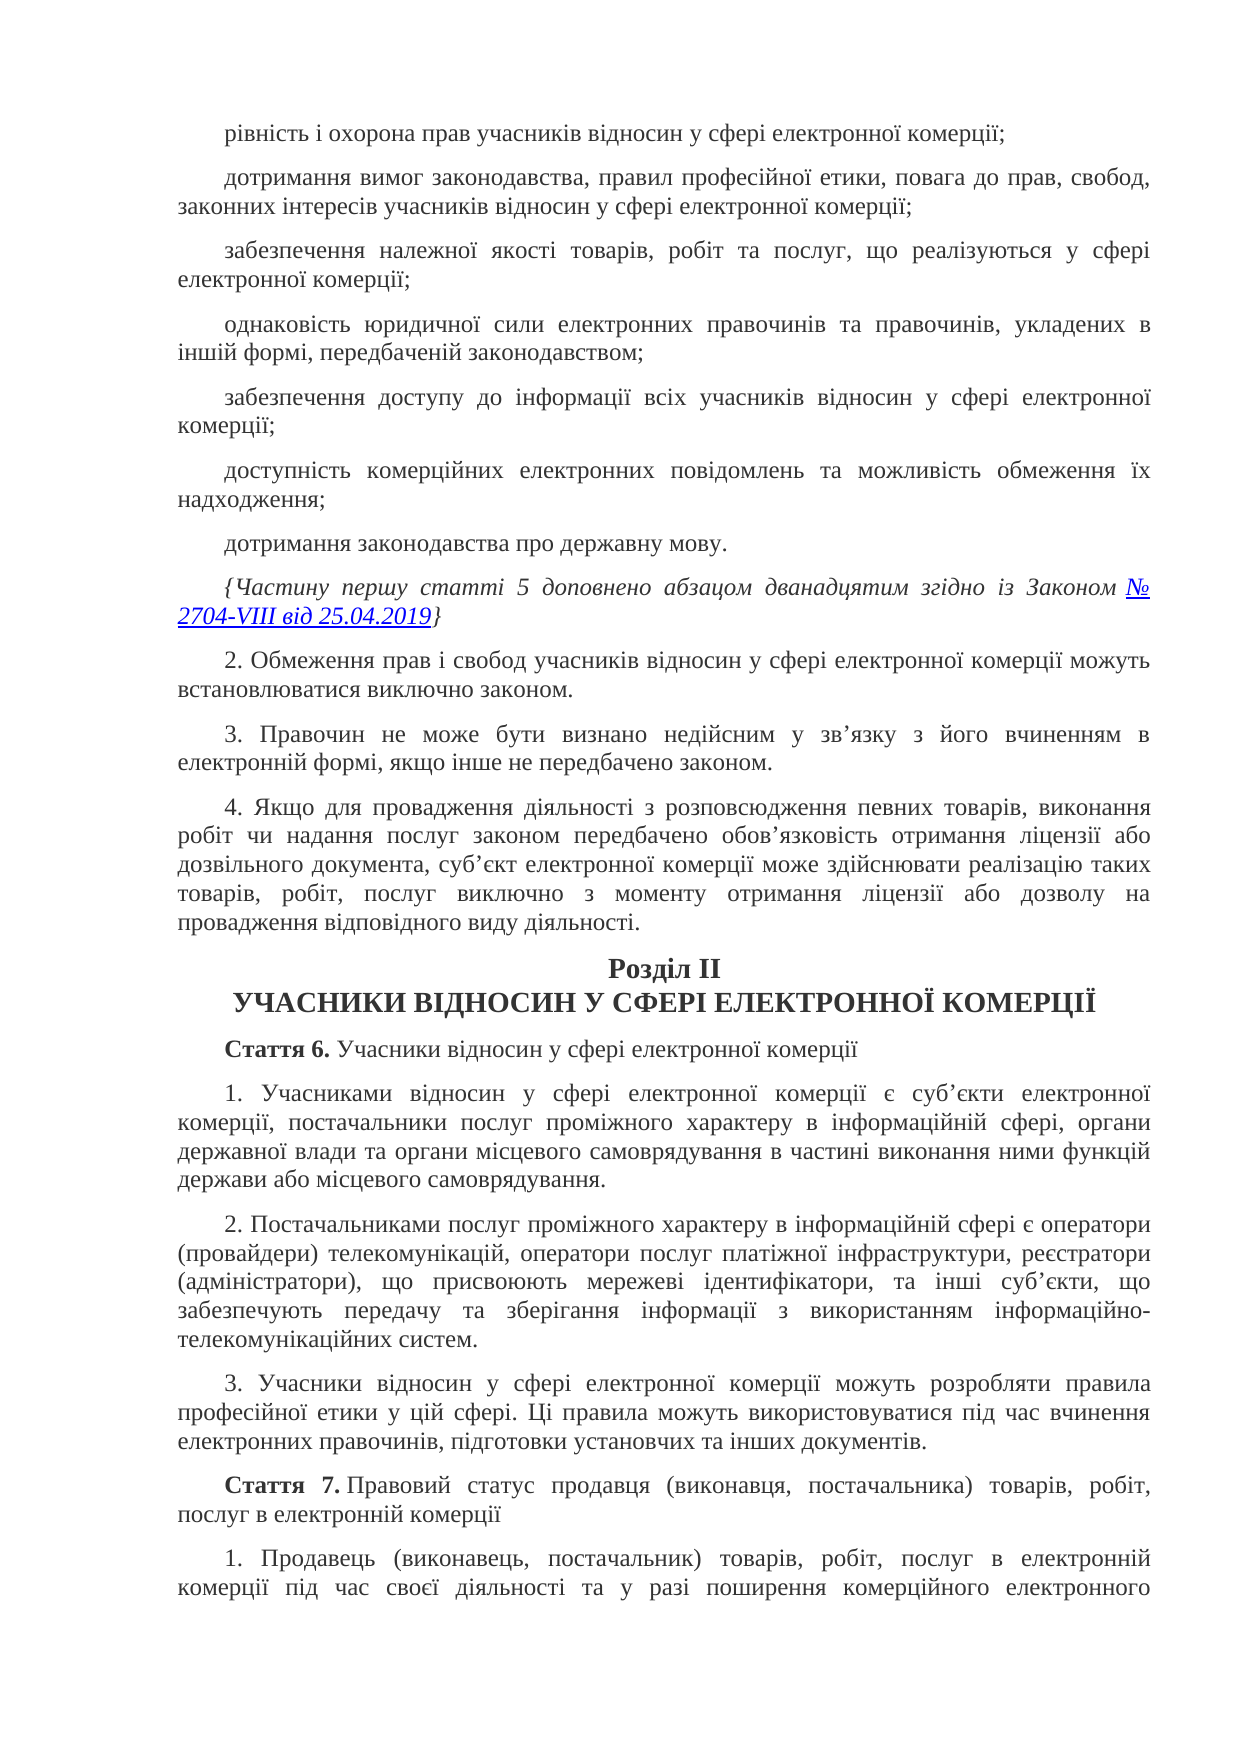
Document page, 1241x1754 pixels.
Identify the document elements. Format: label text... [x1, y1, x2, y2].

text {Частину першу статті 5 доповнено абзацом дванадцятим згідно із Законом № 2704-VIII від 25.04.2019} [177, 572, 1152, 630]
text Розділ II УЧАСНИКИ ВІДНОСИН У СФЕРІ ЕЛЕКТРОННОЇ КОМЕРЦІЇ [224, 951, 1105, 1018]
text 3. Правочин не може бути визнано недійсним у зв’язку з його вчиненням в електронній формі, якщо інше не передбачено законом. [177, 719, 1152, 776]
text забезпечення належної якості товарів, робіт та послуг, що реалізуються у сфері електронної комерції; [177, 236, 1152, 293]
text 1. Учасниками відносин у сфері електронної комерції є суб’єкти електронної комерції, постачальники послуг проміжного характеру в інформаційній сфері, органи державної влади та органи місцевого самоврядування в частині виконання ними функцій держави або місцевого самоврядування. [177, 1078, 1152, 1193]
text 2. Постачальниками послуг проміжного характеру в інформаційній сфері є оператори (провайдери) телекомунікацій, оператори послуг платіжної інфраструктури, реєстратори (адміністратори), що присвоюють мережеві ідентифікатори, та інші суб’єкти, що забезпечують передачу та зберігання інформації з використанням інформаційно-телекомунікаційних систем. [177, 1209, 1152, 1353]
text 4. Якщо для провадження діяльності з розповсюдження певних товарів, виконання робіт чи надання послуг законом передбачено обов’язковість отримання ліцензії або дозвільного документа, суб’єкт електронної комерції може здійснювати реалізацію таких товарів, робіт, послуг виключно з моменту отримання ліцензії або дозволу на провадження відповідного виду діяльності. [177, 792, 1152, 936]
text 3. Учасники відносин у сфері електронної комерції можуть розробляти правила професійної етики у цій сфері. Ці правила можуть використовуватися під час вчинення електронних правочинів, підготовки установчих та інших документів. [177, 1368, 1152, 1454]
text дотримання вимог законодавства, правил професійної етики, повага до прав, свобод, законних інтересів учасників відносин у сфері електронної комерції; [177, 162, 1152, 220]
text доступність комерційних електронних повідомлень та можливість обмеження їх надходження; [177, 455, 1152, 512]
text забезпечення доступу до інформації всіх учасників відносин у сфері електронної комерції; [177, 382, 1152, 439]
text Стаття 7. Правовий статус продавця (виконавця, постачальника) товарів, робіт, послуг в електронній комерції [177, 1470, 1152, 1528]
text однаковість юридичної сили електронних правочинів та правочинів, укладених в іншій формі, передбаченій законодавством; [177, 309, 1152, 366]
text рівність і охорона прав учасників відносин у сфері електронної комерції; [177, 118, 1152, 147]
text дотримання законодавства про державну мову. [177, 528, 1152, 557]
text 2. Обмеження прав і свобод учасників відносин у сфері електронної комерції можуть встановлюватися виключно законом. [177, 646, 1152, 703]
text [177, 1543, 1152, 1601]
text Стаття 6. Учасники відносин у сфері електронної комерції [177, 1034, 1152, 1063]
